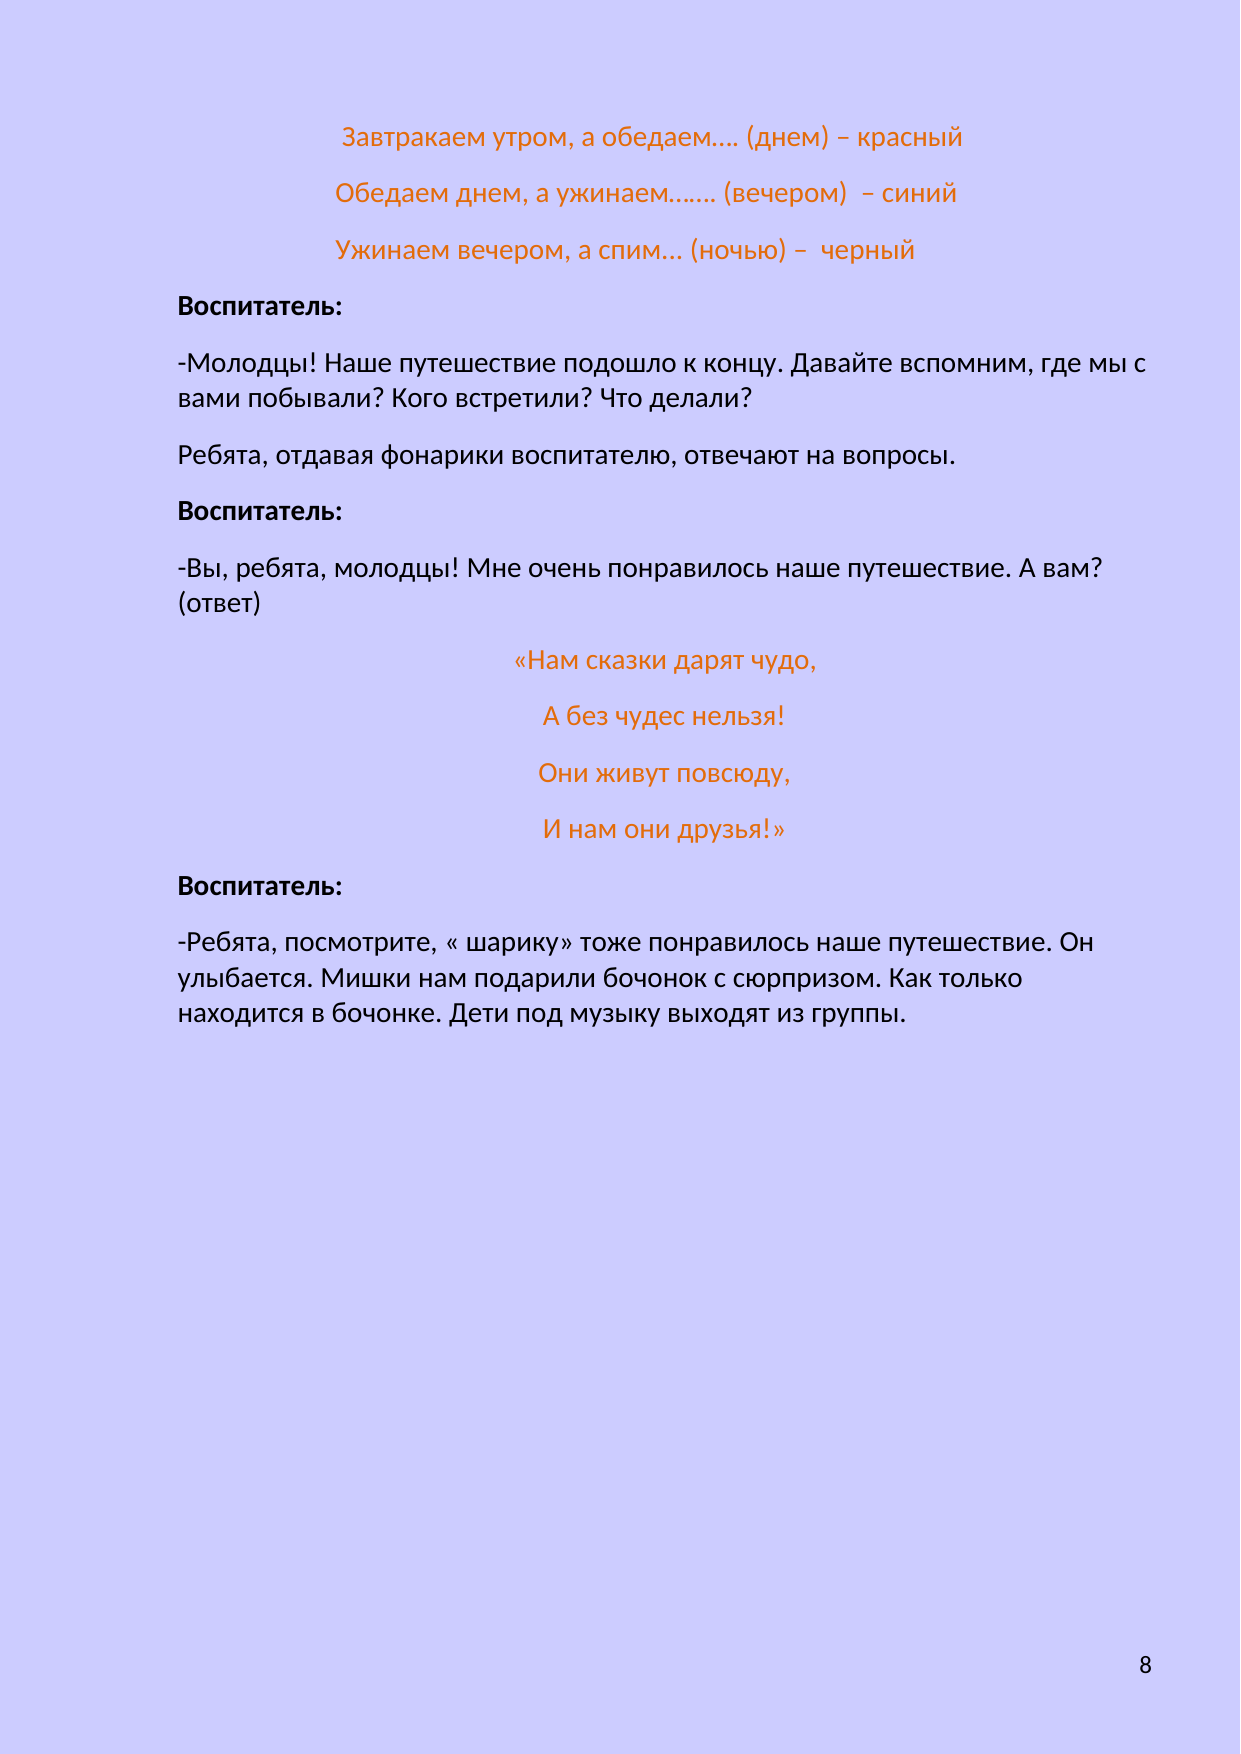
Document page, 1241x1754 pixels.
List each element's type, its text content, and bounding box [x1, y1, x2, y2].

text -Молодцы! Наше путешествие подошло к концу. Давайте вспомним, где мы с вами побывали? Кого встретили? Что делали? [177, 344, 1152, 415]
text Завтракаем утром, а обедаем…. (днем) – красный [177, 118, 1152, 154]
text Ужинаем вечером, а спим... (ночью) – черный [177, 231, 1152, 267]
text «Нам сказки дарят чудо, [177, 641, 1152, 677]
text Воспитатель: [177, 867, 1152, 902]
text Воспитатель: [177, 492, 1152, 528]
text Обедаем днем, а ужинаем……. (вечером) – синий [177, 174, 1152, 210]
text А без чудес нельзя! [177, 697, 1152, 733]
text -Вы, ребята, молодцы! Мне очень понравилось наше путешествие. А вам? (ответ) [177, 549, 1152, 620]
text -Ребята, посмотрите, « шарику» тоже понравилось наше путешествие. Он улыбается. Мишки нам подарили бочонок с сюрпризом. Как только находится в бочонке. Дети под музыку выходят из группы. [177, 923, 1152, 1030]
text Они живут повсюду, [177, 754, 1152, 789]
text Ребята, отдавая фонарики воспитателю, отвечают на вопросы. [177, 436, 1152, 472]
text И нам они друзья!» [177, 810, 1152, 846]
text Воспитатель: [177, 287, 1152, 323]
